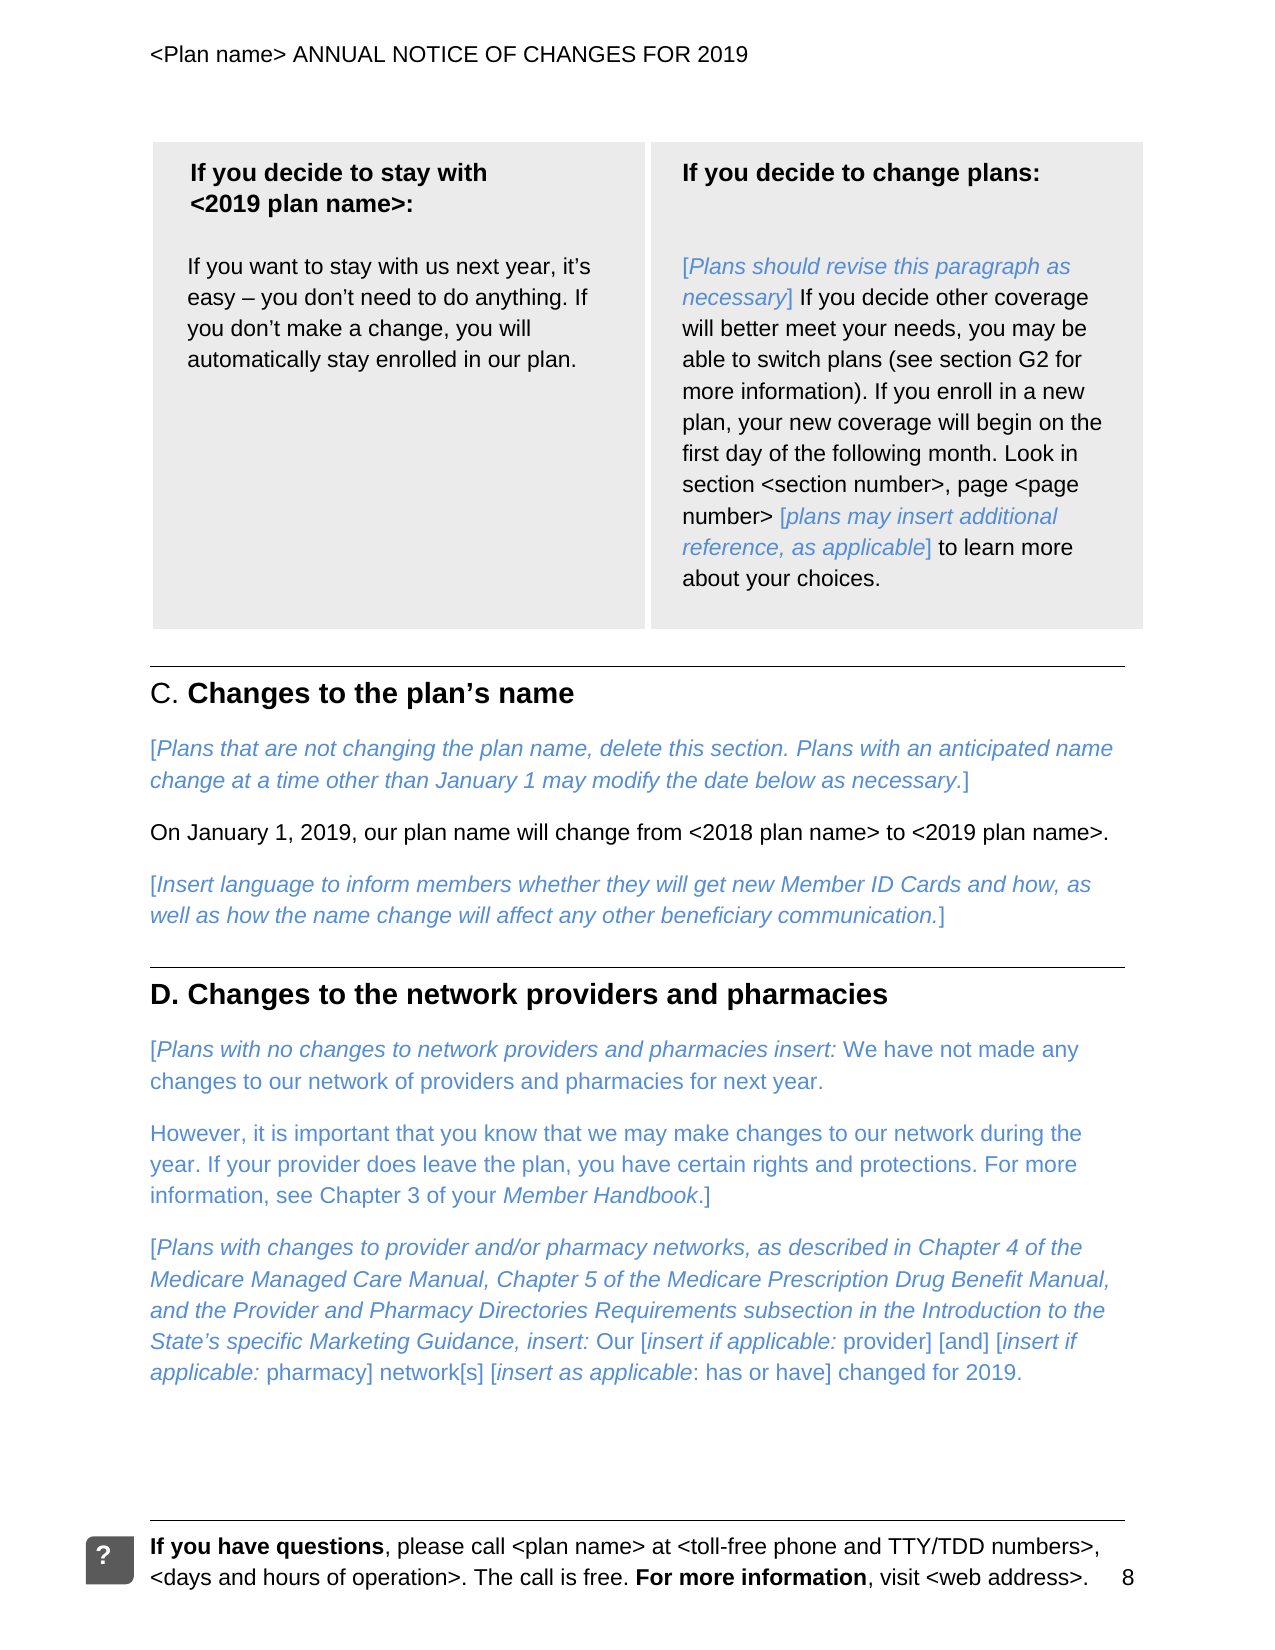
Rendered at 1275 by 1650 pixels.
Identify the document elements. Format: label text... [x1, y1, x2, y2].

text [Plans with changes to provider and/or pharmacy networks, as described in Chapter 4 of the Medicare Managed Care Manual, Chapter 5 of the Medicare Prescription Drug Benefit Manual, and the Provider and Pharmacy Directories Requirements subsection in the Introduction to the State’s specific Marketing Guidance, insert: Our [insert if applicable: provider] [and] [insert if applicable: pharmacy] network[s] [insert as applicable: has or have] changed for 2019. [150, 1231, 1125, 1387]
text On January 1, 2019, our plan name will change from <2018 plan name> to <2019 plan name>. [150, 815, 1125, 846]
text [Plans with no changes to network providers and pharmacies insert: We have not made any changes to our network of providers and pharmacies for next year. [150, 1033, 1125, 1095]
subtitle Changes to the plan’s name [150, 667, 1125, 711]
text [Insert language to inform members whether they will get new Member ID Cards and how, as well as how the name change will affect any other beneficiary communication.] [150, 867, 1125, 930]
table_header If you decide to change plans: [651, 142, 1143, 234]
table_header If you decide to stay with <2019 plan name>: [153, 142, 645, 234]
text [Plans that are not changing the plan name, delete this section. Plans with an anticipated name change at a time other than January 1 may modify the date below as necessary.] [150, 732, 1125, 794]
text However, it is important that you know that we may make changes to our network during the year. If your provider does leave the plan, you have certain rights and protections. For more information, see Chapter 3 of your Member Handbook.] [150, 1116, 1125, 1210]
table_cell If you want to stay with us next year, it’s easy – you don’t need to do anything. If you don’t make a change, you will automatically stay enrolled in our plan. [153, 234, 645, 629]
subtitle Changes to the network providers and pharmacies [150, 968, 1125, 1012]
table_cell [Plans should revise this paragraph as necessary] If you decide other coverage will better meet your needs, you may be able to switch plans (see section G2 for more information). If you enroll in a new plan, your new coverage will begin on the first day of the following month. Look in section <section number>, page <page number> [plans may insert additional reference, as applicable] to learn more about your choices. [651, 234, 1143, 629]
